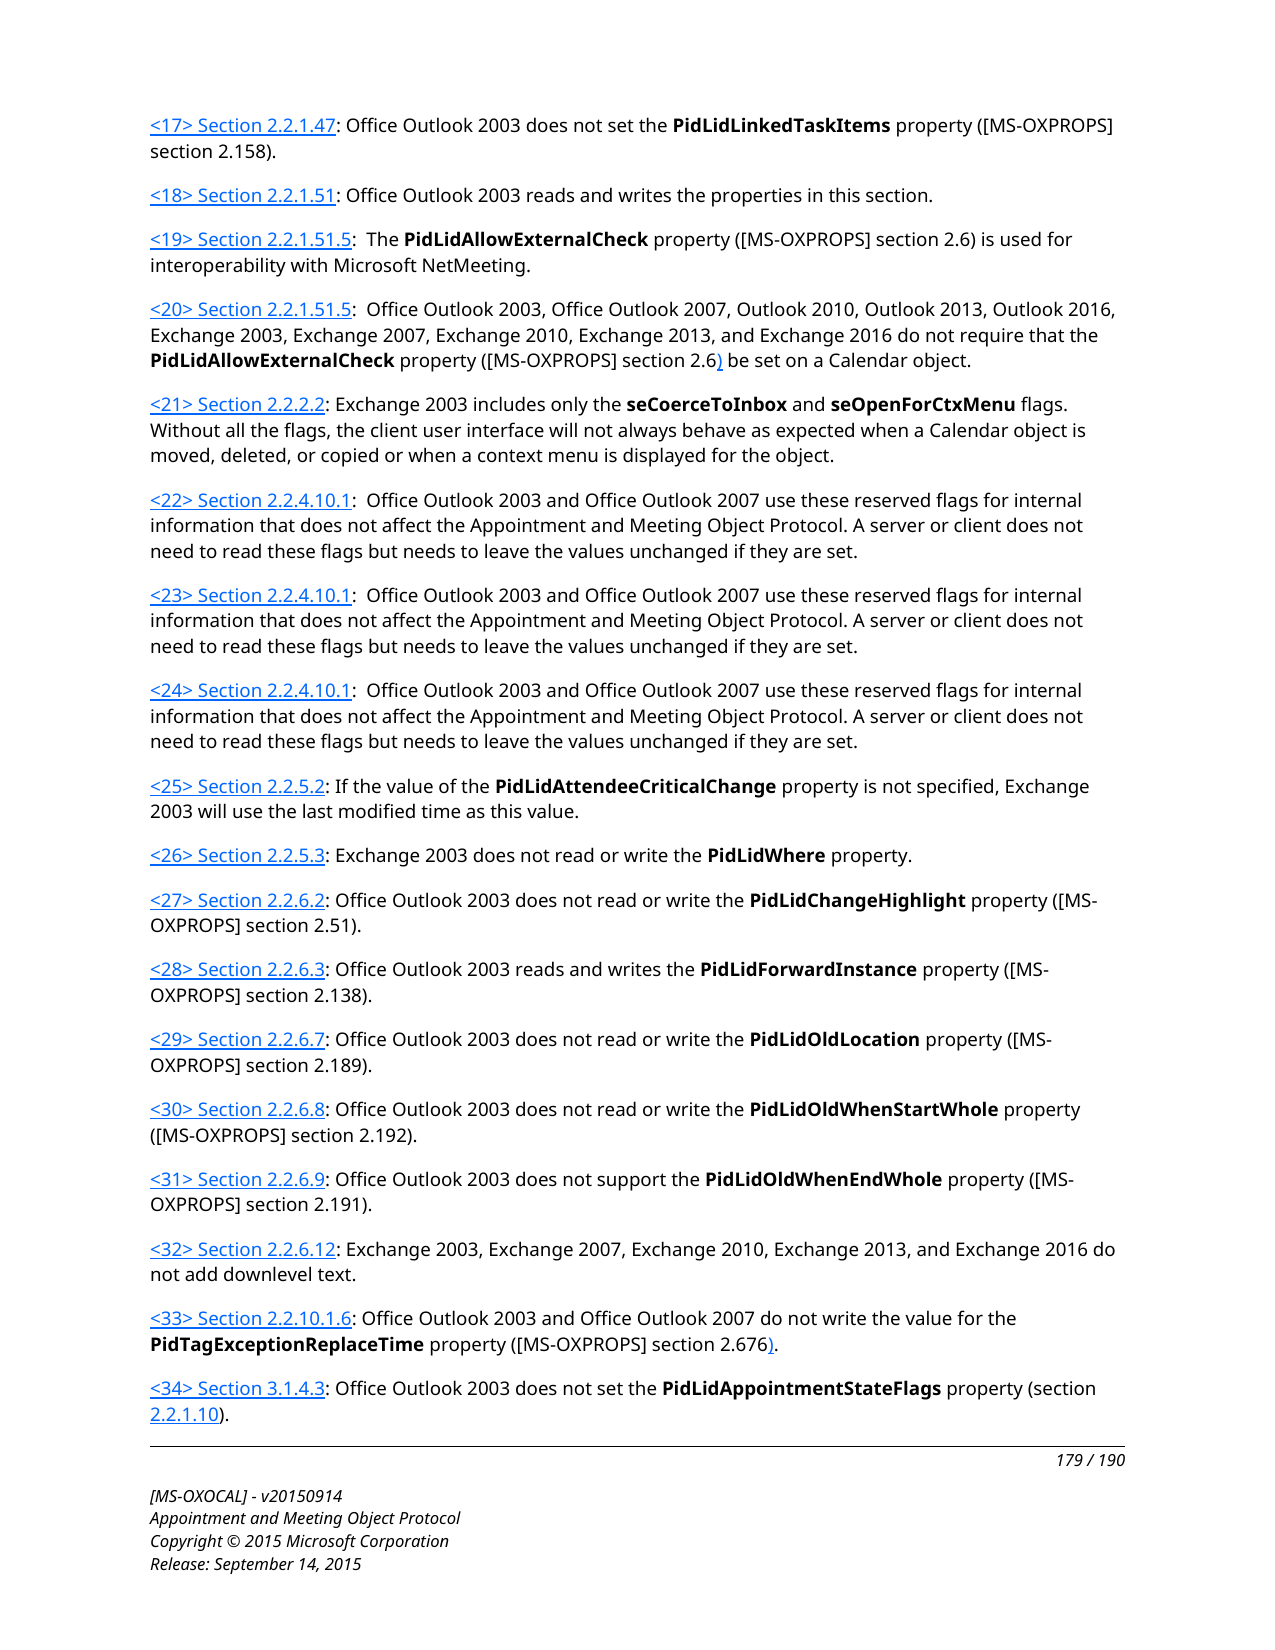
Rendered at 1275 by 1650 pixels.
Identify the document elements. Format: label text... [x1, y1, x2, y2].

text <18> Section 2.2.1.51: Office Outlook 2003 reads and writes the properties in this section. [150, 182, 1125, 208]
text <27> Section 2.2.6.2: Office Outlook 2003 does not read or write the PidLidChangeHighlight property ([MS-OXPROPS] section 2.51). [150, 887, 1125, 938]
text <23> Section 2.2.4.10.1: Office Outlook 2003 and Office Outlook 2007 use these reserved flags for internal information that does not affect the Appointment and Meeting Object Protocol. A server or client does not need to read these flags but needs to leave the values unchanged if they are set. [150, 582, 1125, 659]
text <31> Section 2.2.6.9: Office Outlook 2003 does not support the PidLidOldWhenEndWhole property ([MS-OXPROPS] section 2.191). [150, 1166, 1125, 1217]
text <30> Section 2.2.6.8: Office Outlook 2003 does not read or write the PidLidOldWhenStartWhole property ([MS-OXPROPS] section 2.192). [150, 1096, 1125, 1147]
text <32> Section 2.2.6.12: Exchange 2003, Exchange 2007, Exchange 2010, Exchange 2013, and Exchange 2016 do not add downlevel text. [150, 1236, 1125, 1287]
text <21> Section 2.2.2.2: Exchange 2003 includes only the seCoerceToInbox and seOpenForCtxMenu flags. Without all the flags, the client user interface will not always behave as expected when a Calendar object is moved, deleted, or copied or when a context menu is displayed for the object. [150, 392, 1125, 468]
text <34> Section 3.1.4.3: Office Outlook 2003 does not set the PidLidAppointmentStateFlags property (section 2.2.1.10). [150, 1376, 1125, 1427]
text <26> Section 2.2.5.3: Exchange 2003 does not read or write the PidLidWhere property. [150, 843, 1125, 868]
text <29> Section 2.2.6.7: Office Outlook 2003 does not read or write the PidLidOldLocation property ([MS-OXPROPS] section 2.189). [150, 1027, 1125, 1078]
text <24> Section 2.2.4.10.1: Office Outlook 2003 and Office Outlook 2007 use these reserved flags for internal information that does not affect the Appointment and Meeting Object Protocol. A server or client does not need to read these flags but needs to leave the values unchanged if they are set. [150, 678, 1125, 754]
text <20> Section 2.2.1.51.5: Office Outlook 2003, Office Outlook 2007, Outlook 2010, Outlook 2013, Outlook 2016, Exchange 2003, Exchange 2007, Exchange 2010, Exchange 2013, and Exchange 2016 do not require that the PidLidAllowExternalCheck property ([MS-OXPROPS] section 2.6) be set on a Calendar object. [150, 296, 1125, 373]
text <17> Section 2.2.1.47: Office Outlook 2003 does not set the PidLidLinkedTaskItems property ([MS-OXPROPS] section 2.158). [150, 112, 1125, 163]
text <28> Section 2.2.6.3: Office Outlook 2003 reads and writes the PidLidForwardInstance property ([MS-OXPROPS] section 2.138). [150, 957, 1125, 1008]
text <33> Section 2.2.10.1.6: Office Outlook 2003 and Office Outlook 2007 do not write the value for the PidTagExceptionReplaceTime property ([MS-OXPROPS] section 2.676). [150, 1306, 1125, 1357]
text <22> Section 2.2.4.10.1: Office Outlook 2003 and Office Outlook 2007 use these reserved flags for internal information that does not affect the Appointment and Meeting Object Protocol. A server or client does not need to read these flags but needs to leave the values unchanged if they are set. [150, 487, 1125, 563]
text <19> Section 2.2.1.51.5: The PidLidAllowExternalCheck property ([MS-OXPROPS] section 2.6) is used for interoperability with Microsoft NetMeeting. [150, 227, 1125, 278]
text <25> Section 2.2.5.2: If the value of the PidLidAttendeeCriticalChange property is not specified, Exchange 2003 will use the last modified time as this value. [150, 773, 1125, 824]
